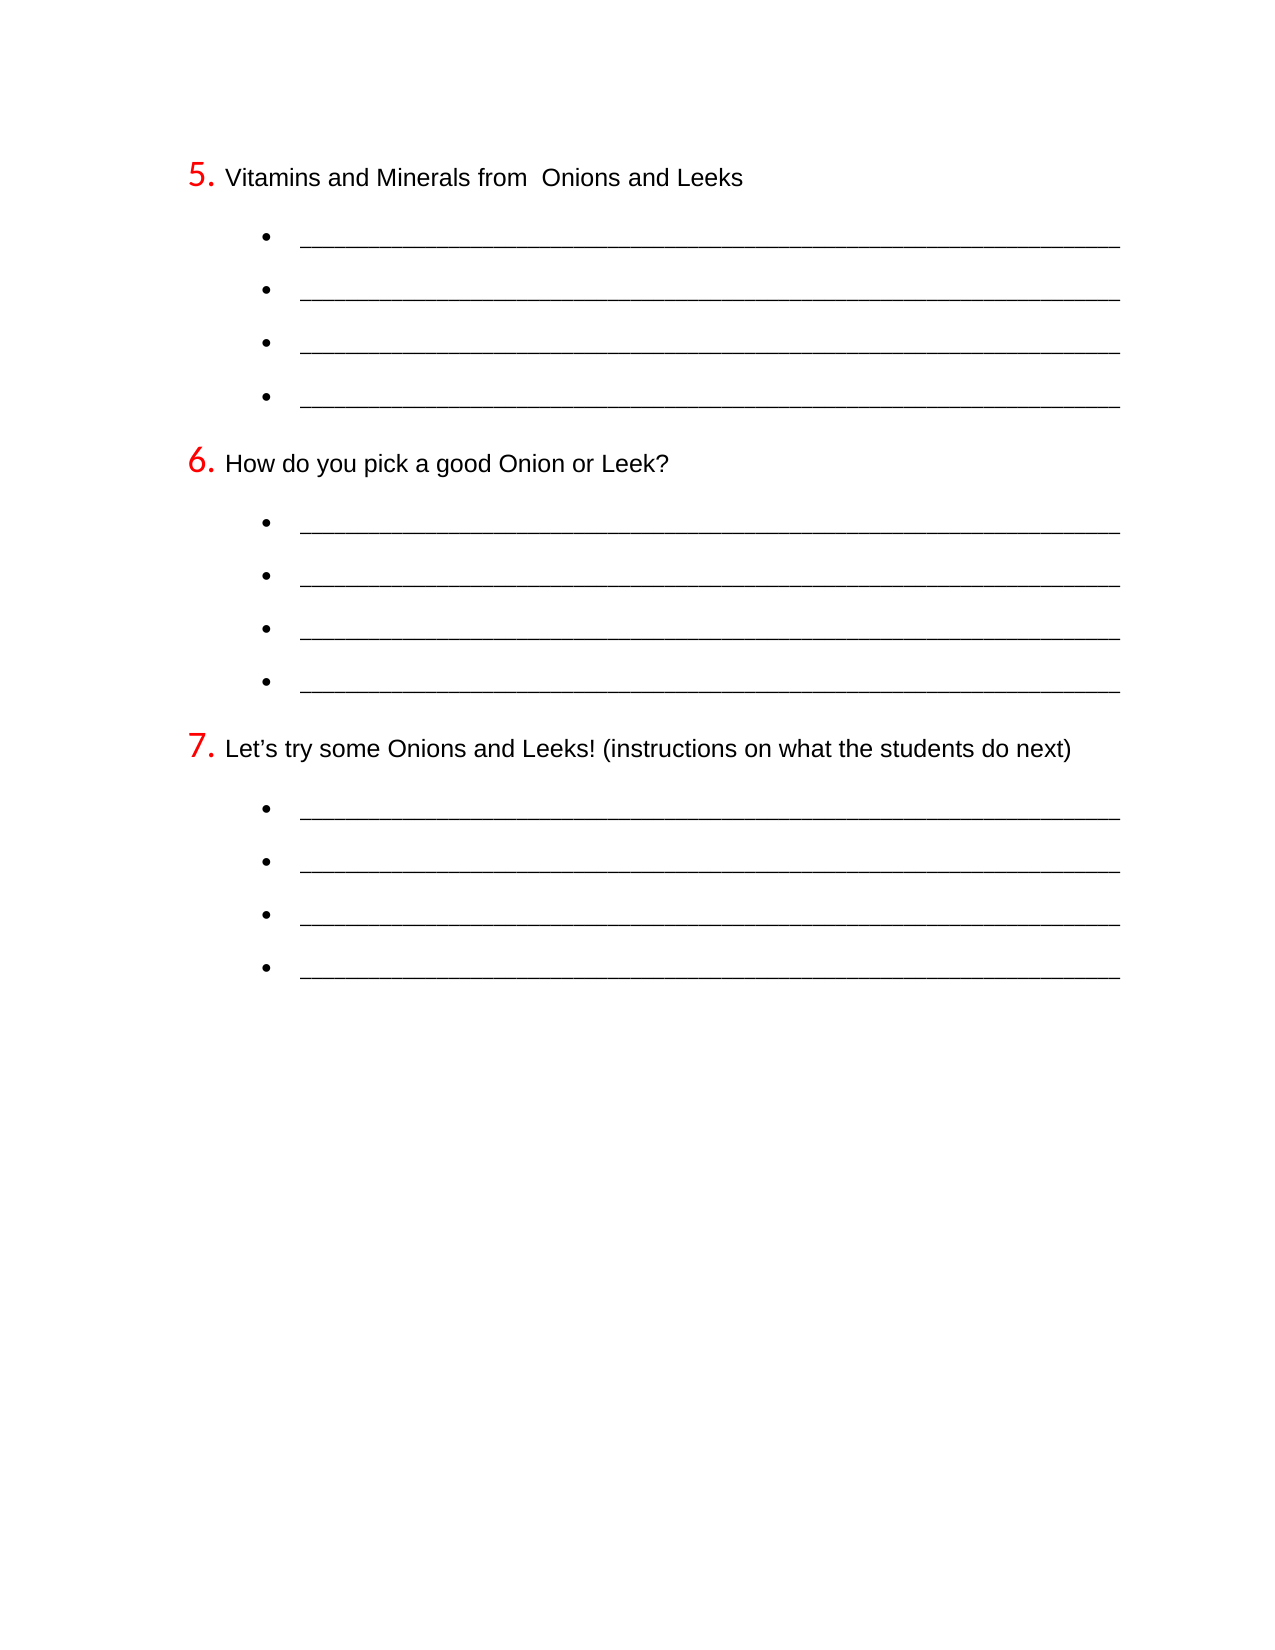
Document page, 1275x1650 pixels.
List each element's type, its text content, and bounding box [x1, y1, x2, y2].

list ________________________________________________________________________ [262, 901, 1125, 929]
list How do you pick a good Onion or Leek? [187, 436, 1125, 481]
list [262, 223, 1125, 252]
list ________________________________________________________________________ [262, 562, 1125, 590]
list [262, 277, 1125, 304]
list ________________________________________________________________________ [262, 329, 1125, 358]
list ________________________________________________________________________ [262, 954, 1125, 982]
list ________________________________________________________________________ [262, 383, 1125, 411]
list ________________________________________________________________________ [262, 668, 1125, 696]
list ________________________________________________________________________ [262, 848, 1125, 876]
list ________________________________________________________________________ [262, 615, 1125, 643]
list ________________________________________________________________________ [262, 509, 1125, 537]
list Let’s try some Onions and Leeks! (instructions on what the students do next) [187, 721, 1125, 767]
list Vitamins and Minerals from Onions and Leeks [187, 150, 1125, 196]
list ________________________________________________________________________ [262, 795, 1125, 823]
